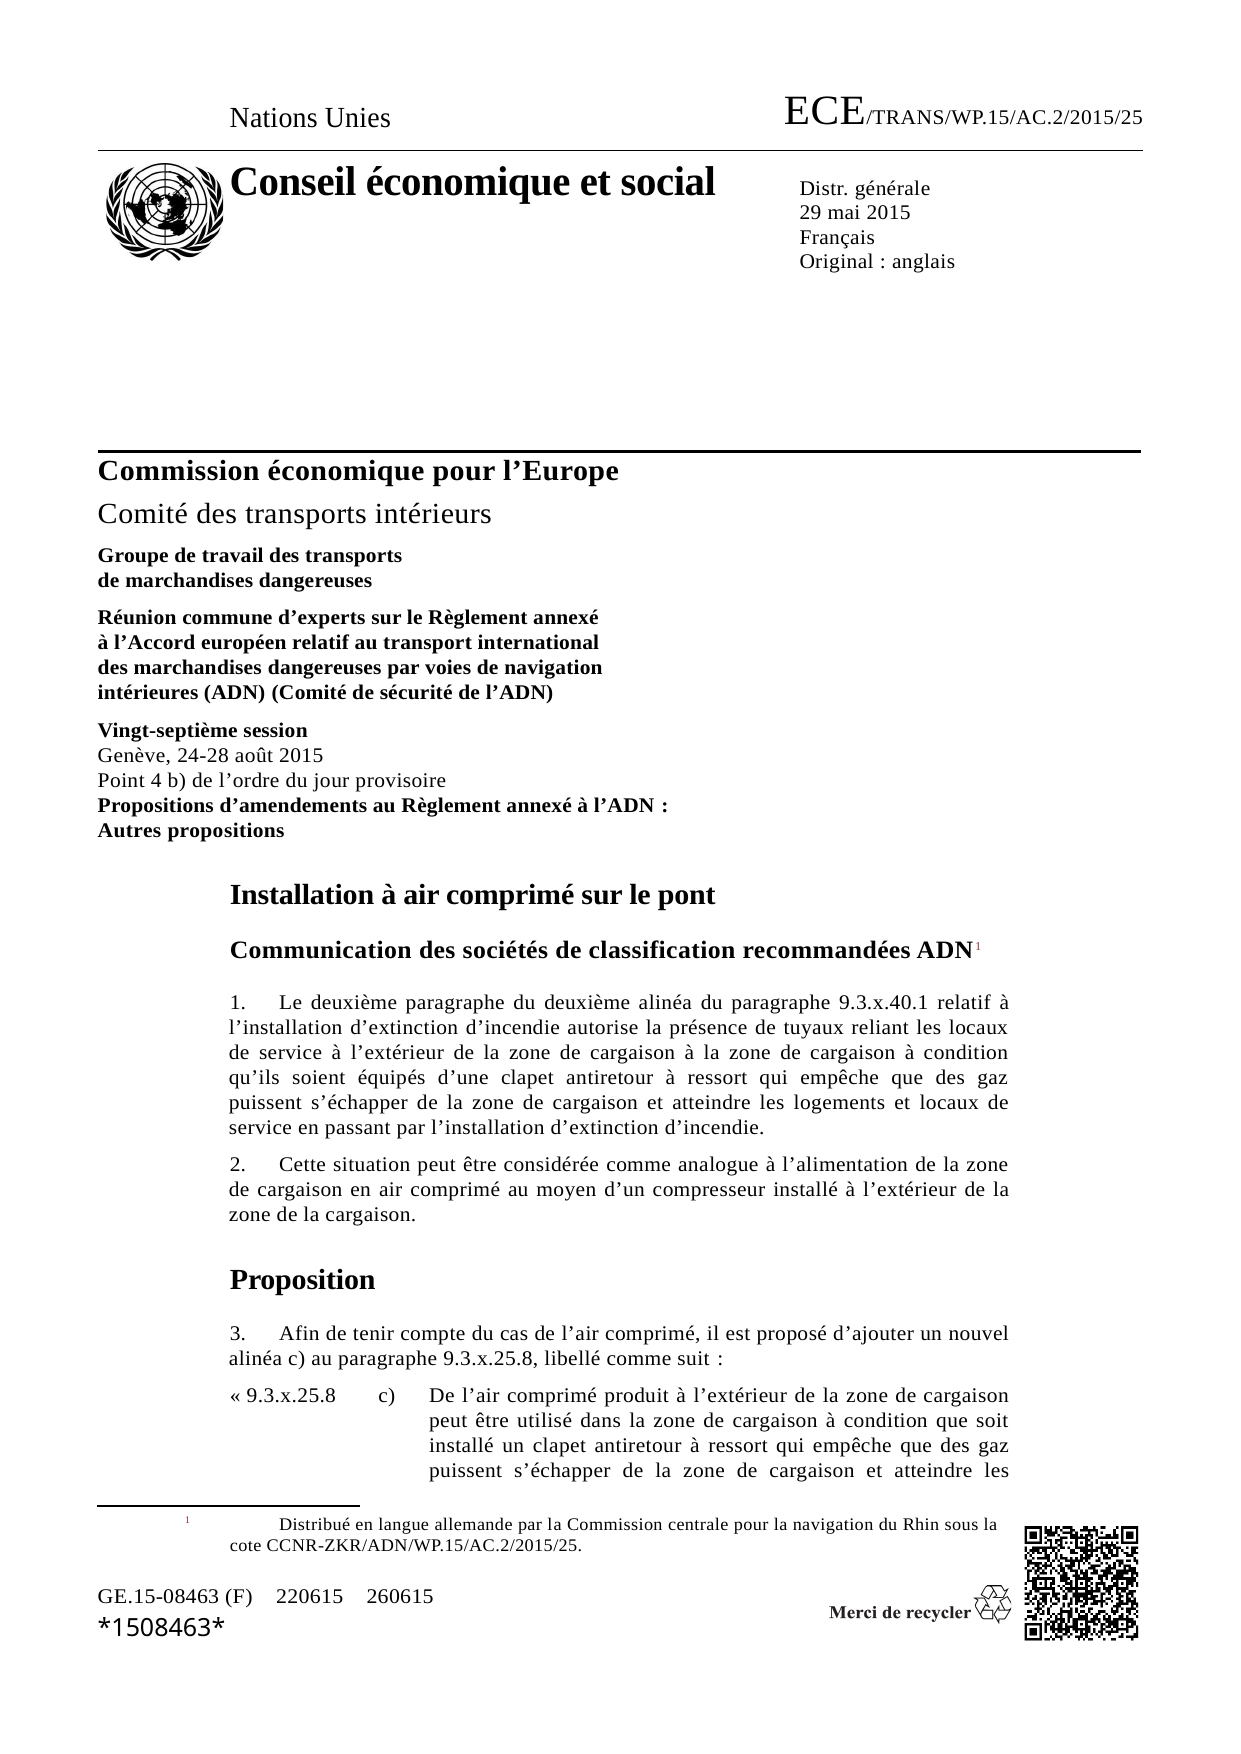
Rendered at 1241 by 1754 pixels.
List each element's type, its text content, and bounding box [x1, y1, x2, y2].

text Point 4 b) de l’ordre du jour provisoire [97, 767, 1143, 792]
text Vingt-septième session [97, 717, 1143, 742]
picture [829, 1585, 1012, 1624]
text Proposition [97, 1264, 1143, 1295]
picture [1024, 1526, 1139, 1641]
text Groupe de travail des transports de marchandises dangereuses [97, 542, 1143, 592]
picture [106, 163, 224, 261]
text Genève, 24-28 août 2015 [97, 742, 1143, 767]
text Communication des sociétés de classification recommandées ADN [97, 936, 1143, 964]
text Commission économique pour l’Europe [97, 458, 1143, 486]
list Le deuxième paragraphe du deuxième alinéa du paragraphe 9.3.x.40.1 relatif à l’installation d’extinction d’incendie autorise la présence de tuyaux reliant les locaux de service à l’extérieur de la zone de cargaison à la zone de cargaison à condition qu’ils soient équipés d’une clapet antiretour à ressort qui empêche que des gaz puissent s’échapper de la zone de cargaison et atteindre les logements et locaux de service en passant par l’installation d’extinction d’incendie. [229, 989, 1011, 1139]
text Comité des transports intérieurs [97, 498, 1143, 530]
list Afin de tenir compte du cas de l’air comprimé, il est proposé d’ajouter un nouvel alinéa c) au paragraphe 9.3.x.25.8, libellé comme suit : [229, 1320, 1011, 1370]
text Autres propositions [97, 817, 1143, 842]
list Cette situation peut être considérée comme analogue à l’alimentation de la zone de cargaison en air comprimé au moyen d’un compresseur installé à l’extérieur de la zone de la cargaison. [229, 1152, 1011, 1227]
text Réunion commune d’experts sur le Règlement annexé à l’Accord européen relatif au transport international des marchandises dangereuses par voies de navigation intérieures (ADN) (Comité de sécurité de l’ADN) [97, 605, 1143, 705]
text Installation à air comprimé sur le pont [97, 880, 1143, 911]
text Propositions d’amendements au Règlement annexé à l’ADN : [97, 792, 1143, 817]
